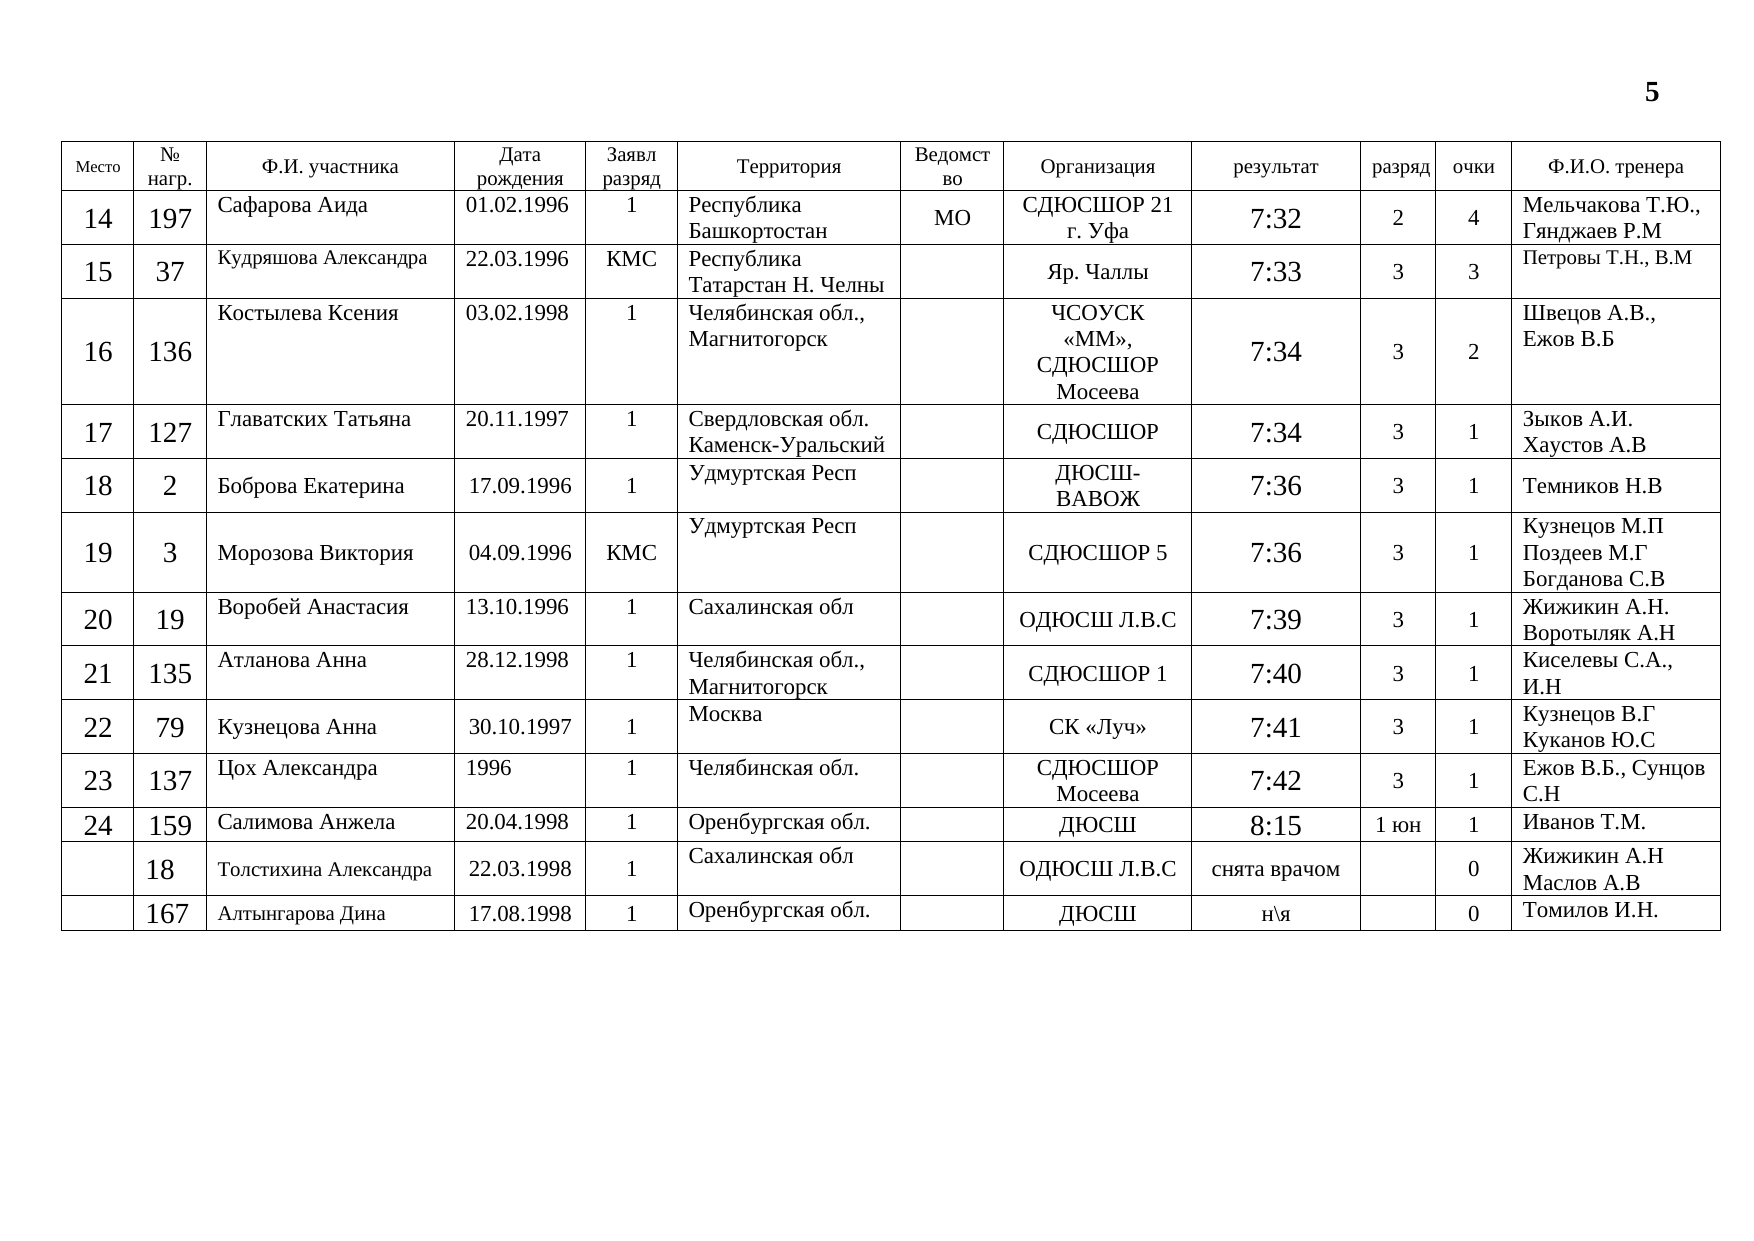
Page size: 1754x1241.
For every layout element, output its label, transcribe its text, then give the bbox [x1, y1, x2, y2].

table_cell 23 [62, 754, 133, 807]
table_cell 17.09.1996 [455, 459, 585, 512]
table_cell Ф.И.О. тренера [1512, 142, 1720, 190]
table_cell 7:41 [1192, 700, 1360, 753]
table_cell Удмуртская Респ [678, 513, 900, 592]
table_cell 135 [134, 646, 206, 699]
table_cell 1 юн [1361, 808, 1435, 841]
table_cell 7:39 [1192, 593, 1360, 645]
table_cell Петровы Т.Н., В.М [1512, 245, 1720, 298]
table_cell Сафарова Аида [207, 191, 454, 244]
table_cell [901, 593, 1003, 645]
table_cell Челябинская обл., Магнитогорск [678, 646, 900, 699]
table_cell 3 [1436, 245, 1511, 298]
table_cell 1 [586, 299, 677, 404]
table_cell 3 [134, 513, 206, 592]
table_cell ОДЮСШ Л.В.С [1004, 842, 1191, 895]
table_cell 7:36 [1192, 459, 1360, 512]
table_cell 2 [134, 459, 206, 512]
table_cell 1 [586, 700, 677, 753]
table_cell Главатских Татьяна [207, 405, 454, 458]
table_cell результат [1192, 142, 1360, 190]
table_cell 16 [62, 299, 133, 404]
table_cell Сахалинская обл [678, 593, 900, 645]
table_cell Мельчакова Т.Ю., Гянджаев Р.М [1512, 191, 1720, 244]
table_cell [901, 808, 1003, 841]
table_cell 03.02.1998 [455, 299, 585, 404]
table_cell 1 [586, 896, 677, 929]
table_cell 22.03.1998 [455, 842, 585, 895]
table_cell 7:42 [1192, 754, 1360, 807]
table_cell Иванов Т.М. [1512, 808, 1720, 841]
table_cell [901, 700, 1003, 753]
table_cell Атланова Анна [207, 646, 454, 699]
table_cell Оренбургская обл. [678, 896, 900, 929]
table_cell Яр. Чаллы [1004, 245, 1191, 298]
table_cell 4 [1436, 191, 1511, 244]
table_cell [901, 896, 1003, 929]
table_cell 20.11.1997 [455, 405, 585, 458]
table_cell Свердловская обл. Каменск-Уральский [678, 405, 900, 458]
table_cell Ведомство [901, 142, 1003, 190]
table_cell Воробей Анастасия [207, 593, 454, 645]
table_cell 137 [134, 754, 206, 807]
table_cell Сахалинская обл [678, 842, 900, 895]
table_cell 1 [1436, 700, 1511, 753]
table_cell 2 [1436, 299, 1511, 404]
table_cell Костылева Ксения [207, 299, 454, 404]
table_cell МО [901, 191, 1003, 244]
table_cell Цох Александра [207, 754, 454, 807]
table_cell [901, 299, 1003, 404]
table_cell Республика Башкортостан [678, 191, 900, 244]
table_cell Челябинская обл. [678, 754, 900, 807]
table_cell 19 [134, 593, 206, 645]
table_cell 20 [62, 593, 133, 645]
table_cell 1 [1436, 808, 1511, 841]
table_cell 28.12.1998 [455, 646, 585, 699]
table_cell 7:33 [1192, 245, 1360, 298]
table_cell Дата рождения [455, 142, 585, 190]
table_cell Томилов И.Н. [1512, 896, 1720, 929]
table_cell 24 [62, 808, 133, 841]
table_cell [901, 754, 1003, 807]
table_cell Толстихина Александра [207, 842, 454, 895]
table_cell Челябинская обл., Магнитогорск [678, 299, 900, 404]
table_cell [901, 842, 1003, 895]
table_cell 7:36 [1192, 513, 1360, 592]
table_cell 1 [586, 191, 677, 244]
table_cell ЧСОУСК «ММ», СДЮСШОР Мосеева [1004, 299, 1191, 404]
table_cell Ежов В.Б., Сунцов С.Н [1512, 754, 1720, 807]
table_cell Оренбургская обл. [678, 808, 900, 841]
table_cell 19 [62, 513, 133, 592]
table_cell Удмуртская Респ [678, 459, 900, 512]
table_cell 3 [1361, 299, 1435, 404]
table_cell 37 [134, 245, 206, 298]
table_cell СДЮСШОР 5 [1004, 513, 1191, 592]
table_cell 3 [1361, 700, 1435, 753]
table_cell [901, 245, 1003, 298]
table_cell 1 [586, 842, 677, 895]
table_cell [62, 842, 133, 895]
table_cell 3 [1361, 646, 1435, 699]
table_cell 18 [62, 459, 133, 512]
table_cell [901, 513, 1003, 592]
table_cell 127 [134, 405, 206, 458]
table_cell 20.04.1998 [455, 808, 585, 841]
table_cell Боброва Екатерина [207, 459, 454, 512]
table_cell [62, 896, 133, 929]
table_cell Темников Н.В [1512, 459, 1720, 512]
table_cell 15 [62, 245, 133, 298]
table_cell Территория [678, 142, 900, 190]
table_cell 7:40 [1192, 646, 1360, 699]
table_cell Кузнецова Анна [207, 700, 454, 753]
table_cell 22.03.1996 [455, 245, 585, 298]
table_cell разряд [1361, 142, 1435, 190]
table_cell 3 [1361, 593, 1435, 645]
table_cell СК «Луч» [1004, 700, 1191, 753]
table_cell 1 [586, 646, 677, 699]
table_cell ОДЮСШ Л.В.С [1004, 593, 1191, 645]
table_cell 1 [586, 754, 677, 807]
table_cell 0 [1436, 842, 1511, 895]
table_cell очки [1436, 142, 1511, 190]
table_cell КМС [586, 513, 677, 592]
table_cell 14 [62, 191, 133, 244]
table_cell 3 [1361, 405, 1435, 458]
table_cell СДЮСШОР 21 г. Уфа [1004, 191, 1191, 244]
table_cell Место [62, 142, 133, 190]
table_cell ДЮСШ [1004, 808, 1191, 841]
table_cell Москва [678, 700, 900, 753]
table_cell Организация [1004, 142, 1191, 190]
table_cell 159 [134, 808, 206, 841]
table_cell 1 [1436, 593, 1511, 645]
table_cell Киселевы С.А., И.Н [1512, 646, 1720, 699]
table_cell [901, 646, 1003, 699]
table_cell 7:34 [1192, 299, 1360, 404]
table_cell Республика Татарстан Н. Челны [678, 245, 900, 298]
table_cell Кузнецов М.П Поздеев М.Г Богданова С.В [1512, 513, 1720, 592]
table_cell [1361, 896, 1435, 929]
table_cell 18 [134, 842, 206, 895]
table_cell 1 [1436, 405, 1511, 458]
table_cell 04.09.1996 [455, 513, 585, 592]
table_cell 3 [1361, 754, 1435, 807]
table_cell СДЮСШОР [1004, 405, 1191, 458]
table_cell снята врачом [1192, 842, 1360, 895]
table_cell Ф.И. участника [207, 142, 454, 190]
table_cell Жижикин А.Н. Воротыляк А.Н [1512, 593, 1720, 645]
table_cell 1 [586, 459, 677, 512]
table_cell Морозова Виктория [207, 513, 454, 592]
table_cell Салимова Анжела [207, 808, 454, 841]
table_cell 1 [586, 808, 677, 841]
table_cell 3 [1361, 459, 1435, 512]
table_cell Жижикин А.Н Маслов А.В [1512, 842, 1720, 895]
table_cell 1 [586, 593, 677, 645]
table_cell 136 [134, 299, 206, 404]
table_cell ДЮСШ-ВАВОЖ [1004, 459, 1191, 512]
table_cell Швецов А.В., Ежов В.Б [1512, 299, 1720, 404]
table_cell 30.10.1997 [455, 700, 585, 753]
table_cell 0 [1436, 896, 1511, 929]
table_cell Алтынгарова Дина [207, 896, 454, 929]
table_cell 01.02.1996 [455, 191, 585, 244]
table_cell 2 [1361, 191, 1435, 244]
table_cell Кузнецов В.Г Куканов Ю.С [1512, 700, 1720, 753]
table_cell [1361, 842, 1435, 895]
table_cell 3 [1361, 513, 1435, 592]
table_cell 197 [134, 191, 206, 244]
table_cell 1 [1436, 646, 1511, 699]
table_cell 1 [1436, 754, 1511, 807]
table_cell 79 [134, 700, 206, 753]
table_cell КМС [586, 245, 677, 298]
table_cell 17 [62, 405, 133, 458]
table_cell 1 [586, 405, 677, 458]
table_cell 17.08.1998 [455, 896, 585, 929]
table_cell н\я [1192, 896, 1360, 929]
table_cell 22 [62, 700, 133, 753]
table_cell 7:34 [1192, 405, 1360, 458]
table_cell 1 [1436, 459, 1511, 512]
table_cell 8:15 [1192, 808, 1360, 841]
table_cell ДЮСШ [1004, 896, 1191, 929]
table_cell Заявл разряд [586, 142, 677, 190]
table_cell СДЮСШОР Мосеева [1004, 754, 1191, 807]
table_cell № нагр. [134, 142, 206, 190]
table_cell 1 [1436, 513, 1511, 592]
table_cell 3 [1361, 245, 1435, 298]
table_cell 7:32 [1192, 191, 1360, 244]
table_cell [901, 405, 1003, 458]
table_cell Кудряшова Александра [207, 245, 454, 298]
table_cell СДЮСШОР 1 [1004, 646, 1191, 699]
table_cell 21 [62, 646, 133, 699]
table_cell 167 [134, 896, 206, 929]
table_cell [901, 459, 1003, 512]
table_cell 13.10.1996 [455, 593, 585, 645]
table_cell 1996 [455, 754, 585, 807]
table_cell Зыков А.И. Хаустов А.В [1512, 405, 1720, 458]
